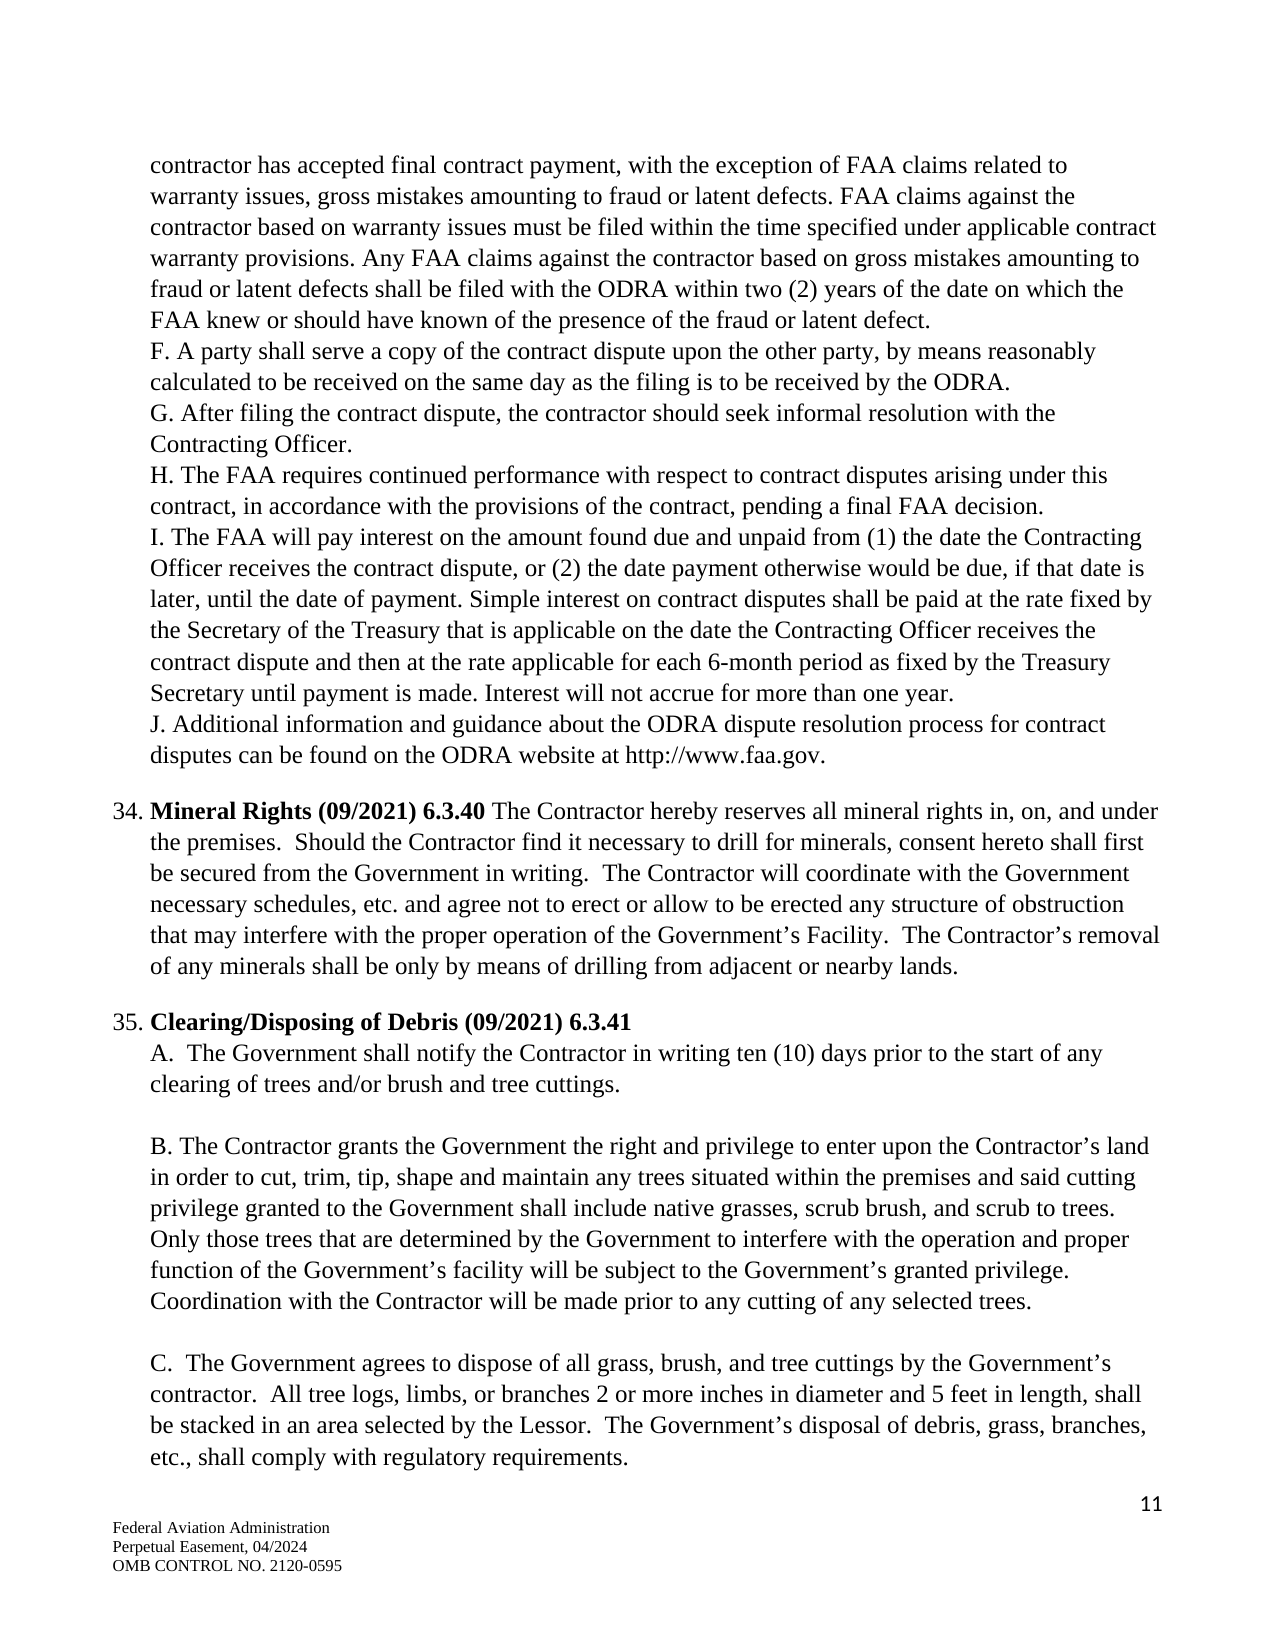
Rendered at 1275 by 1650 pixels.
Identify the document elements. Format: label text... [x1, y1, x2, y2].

list Clearing/Disposing of Debris (09/2021) 6.3.41 Insert in all land leases and easements A. The Government shall notify the Contractor in writing ten (10) days prior to the start of any clearing of trees and/or brush and tree cuttings. B. The Contractor grants the Government the right and privilege to enter upon the Contractor’s land in order to cut, trim, tip, shape and maintain any trees situated within the premises and said cutting privilege granted to the Government shall include native grasses, scrub brush, and scrub to trees. Only those trees that are determined by the Government to interfere with the operation and proper function of the Government’s facility will be subject to the Government’s granted privilege. Coordination with the Contractor will be made prior to any cutting of any selected trees. C. The Government agrees to dispose of all grass, brush, and tree cuttings by the Government’s contractor. All tree logs, limbs, or branches 2 or more inches in diameter and 5 feet in length, shall be stacked in an area selected by the Lessor. The Government’s disposal of debris, grass, branches, etc., shall comply with regulatory requirements. [112, 1007, 1162, 1470]
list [112, 150, 1162, 768]
list Mineral Rights (09/2021) 6.3.40 This clause is optional for land leases or easements, if mineral rights are requested by the Lessor/Grantor. The Contractor hereby reserves all mineral rights in, on, and under the premises. Should the Contractor find it necessary to drill for minerals, consent hereto shall first be secured from the Government in writing. The Contractor will coordinate with the Government necessary schedules, etc. and agree not to erect or allow to be erected any structure of obstruction that may interfere with the proper operation of the Government’s Facility. The Contractor’s removal of any minerals shall be only by means of drilling from adjacent or nearby lands. [112, 796, 1162, 980]
